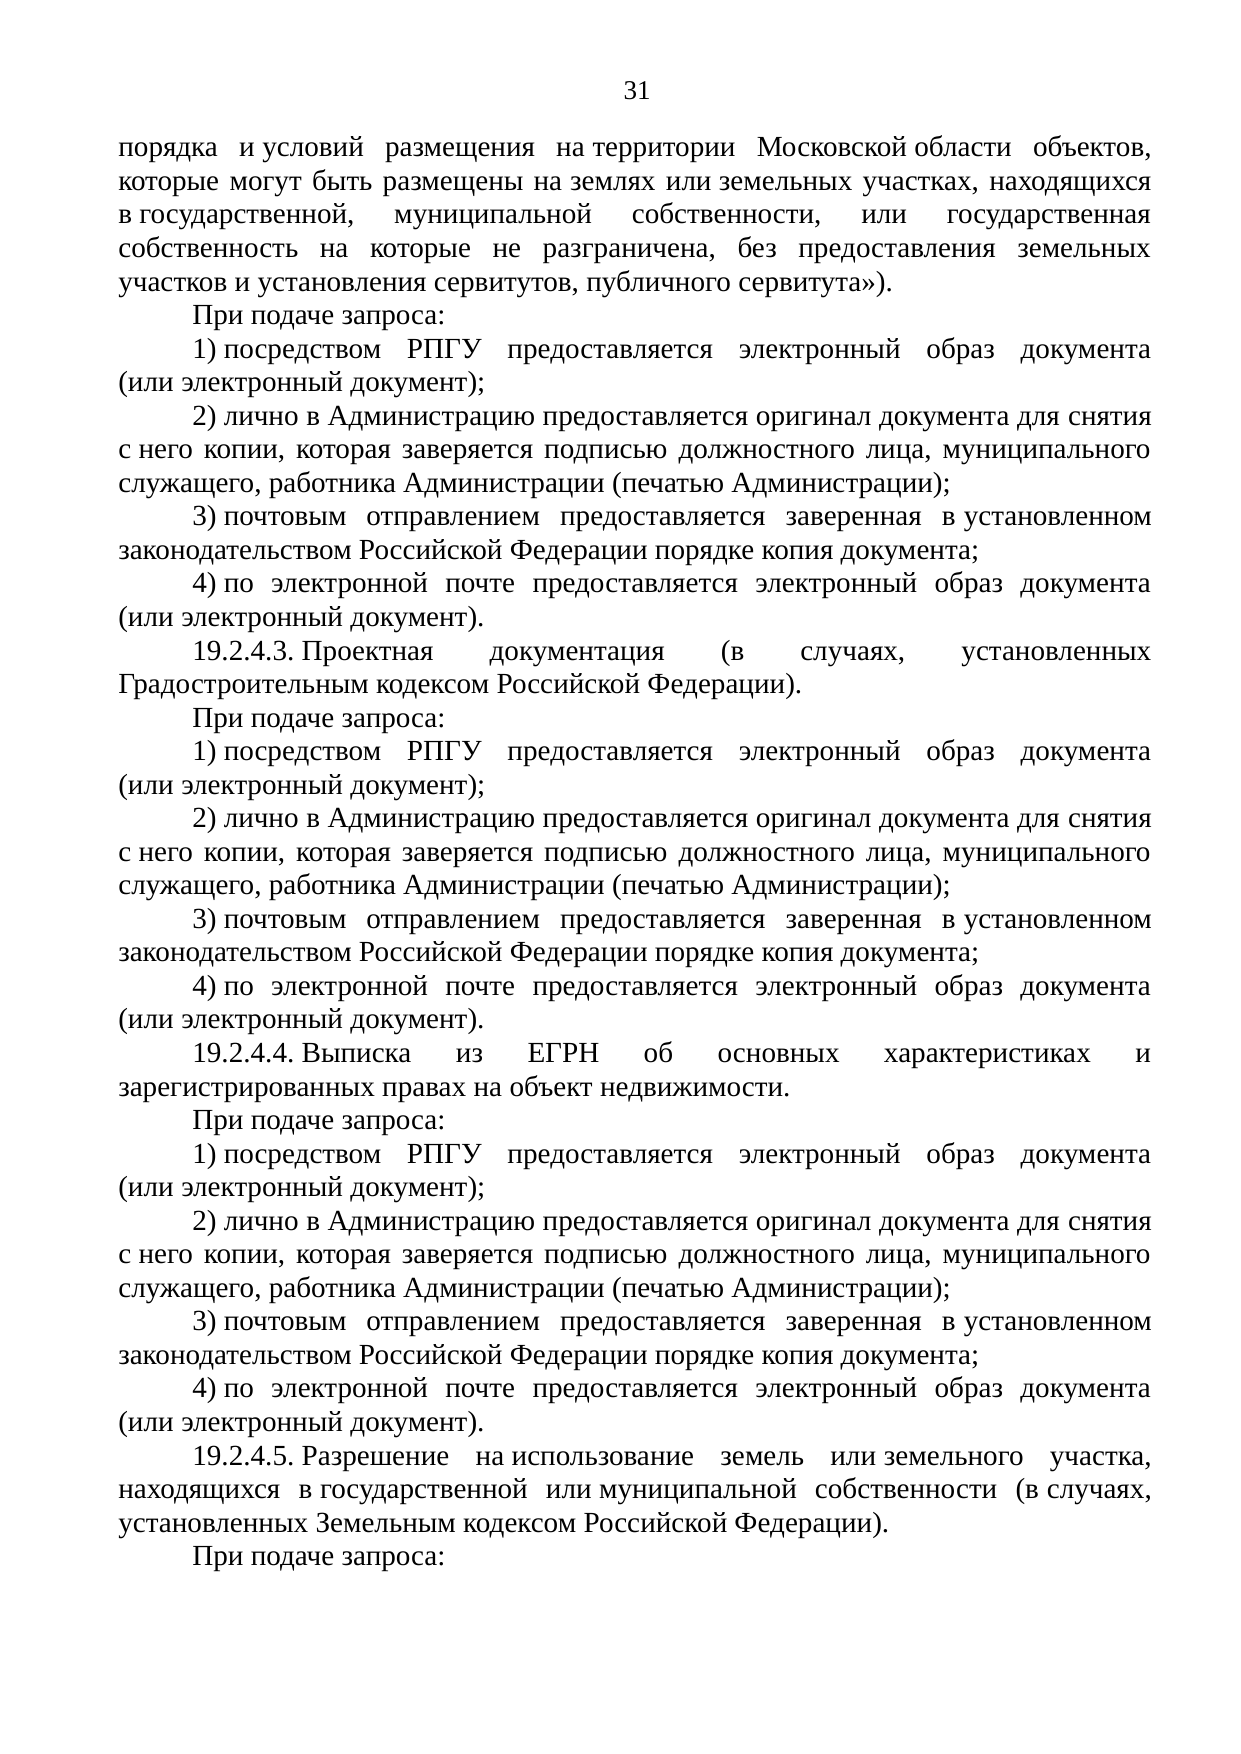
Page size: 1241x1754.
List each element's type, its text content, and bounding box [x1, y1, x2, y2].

text 19.2.4.4. Выписка из ЕГРН об основных характеристиках и зарегистрированных правах на объект недвижимости. [118, 1035, 1152, 1102]
text При подаче запроса: [118, 1102, 1152, 1136]
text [118, 129, 1152, 297]
text При подаче запроса: [118, 297, 1152, 331]
text При подаче запроса: [118, 1538, 1152, 1572]
text 1) посредством РПГУ предоставляется электронный образ документа (или электронный документ); [118, 1136, 1152, 1203]
text 1) посредством РПГУ предоставляется электронный образ документа (или электронный документ); [118, 331, 1152, 398]
text 19.2.4.3. Проектная документация (в случаях, установленных Градостроительным кодексом Российской Федерации). [118, 633, 1152, 700]
text 4) по электронной почте предоставляется электронный образ документа (или электронный документ). [118, 1371, 1152, 1438]
text 1) посредством РПГУ предоставляется электронный образ документа (или электронный документ); [118, 733, 1152, 800]
text 3) почтовым отправлением предоставляется заверенная в установленном законодательством Российской Федерации порядке копия документа; [118, 498, 1152, 566]
text 3) почтовым отправлением предоставляется заверенная в установленном законодательством Российской Федерации порядке копия документа; [118, 901, 1152, 968]
text 19.2.4.5. Разрешение на использование земель или земельного участка, находящихся в государственной или муниципальной собственности (в случаях, установленных Земельным кодексом Российской Федерации). [118, 1438, 1152, 1538]
text При подаче запроса: [118, 700, 1152, 733]
text 3) почтовым отправлением предоставляется заверенная в установленном законодательством Российской Федерации порядке копия документа; [118, 1303, 1152, 1371]
text 4) по электронной почте предоставляется электронный образ документа (или электронный документ). [118, 566, 1152, 633]
text 4) по электронной почте предоставляется электронный образ документа (или электронный документ). [118, 968, 1152, 1035]
